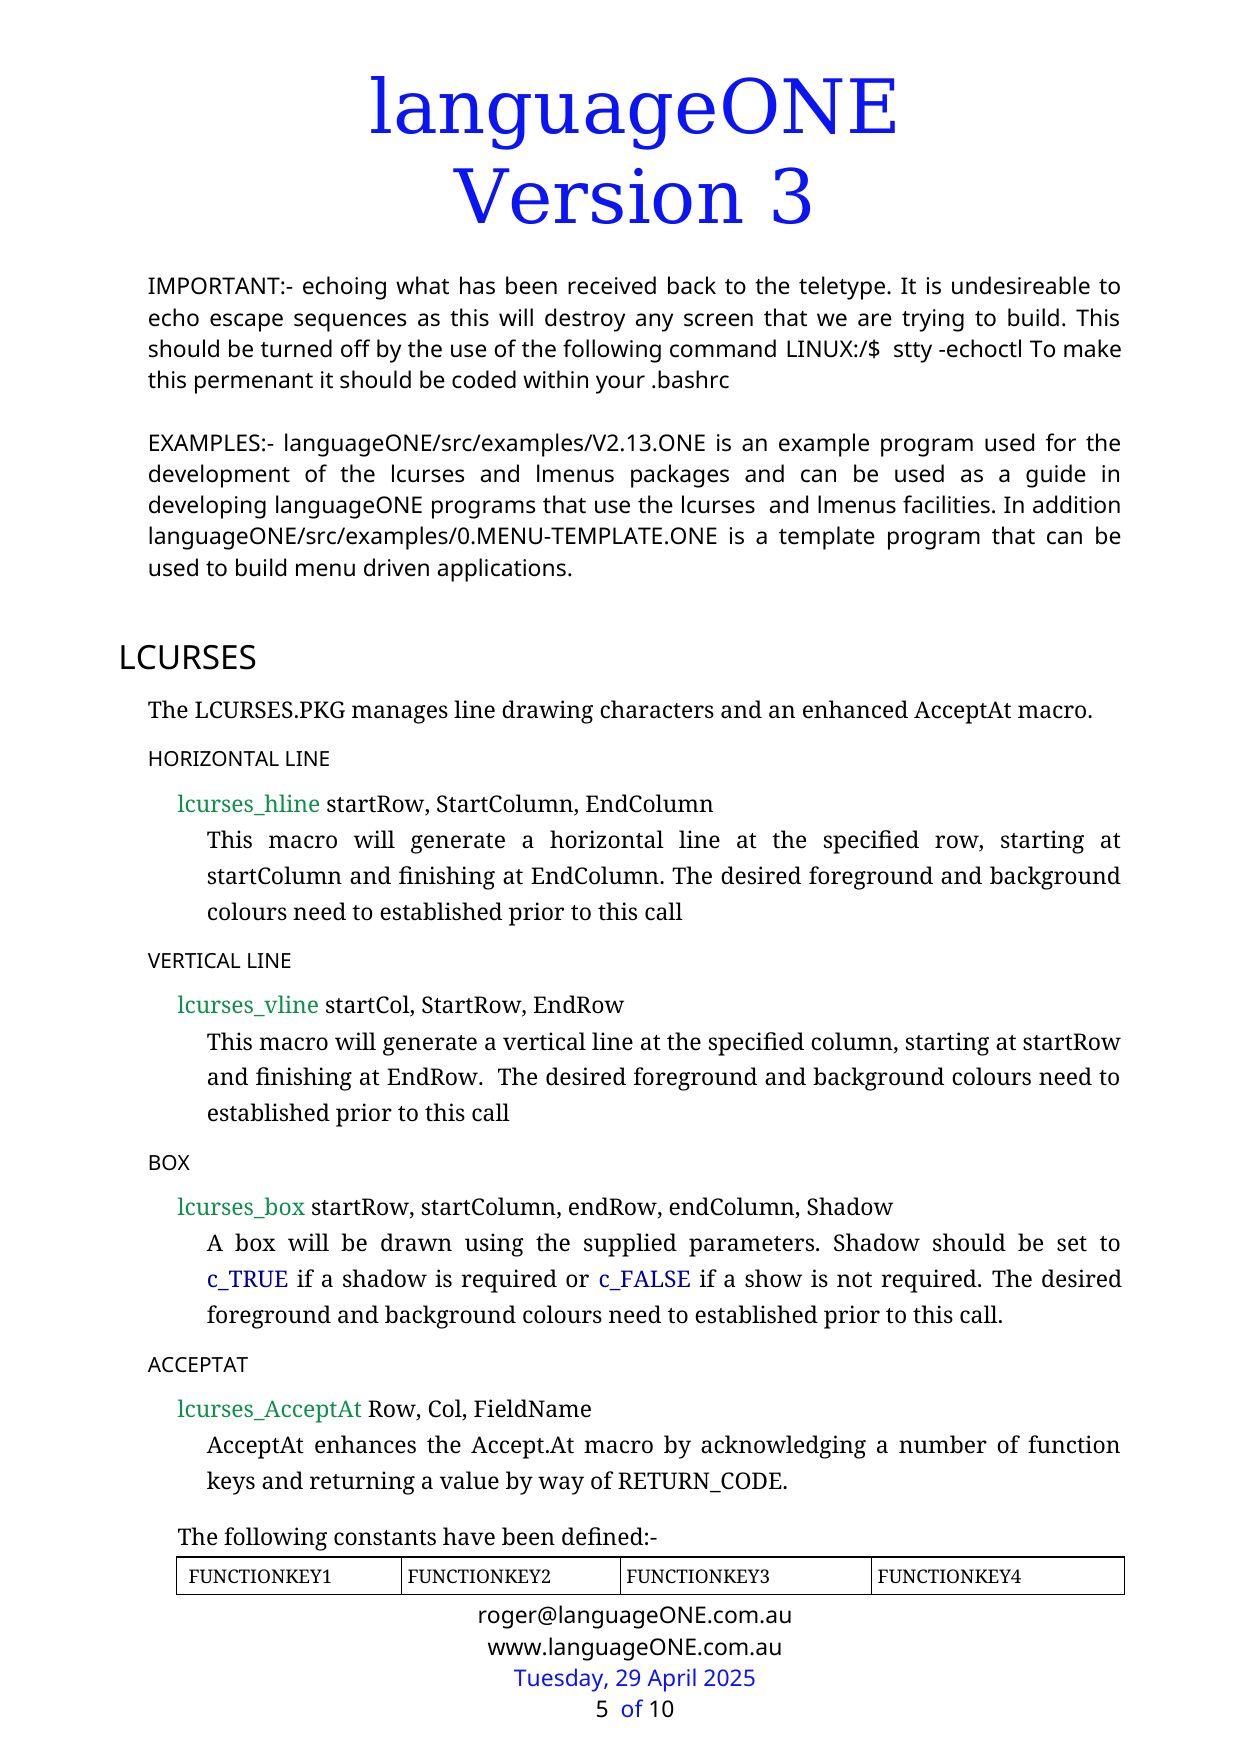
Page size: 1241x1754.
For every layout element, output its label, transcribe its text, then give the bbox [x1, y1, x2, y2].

table_header FUNCTIONKEY2 [402, 1558, 620, 1594]
text The following constants have been defined:- [177, 1520, 1122, 1552]
text A box will be drawn using the supplied parameters. Shadow should be set to c_TRUE if a shadow is required or c_FALSE if a show is not required. The desired foreground and background colours need to established prior to this call. [207, 1227, 1122, 1330]
text The LCURSES.PKG manages line drawing characters and an enhanced AcceptAt macro. [148, 694, 1122, 725]
text AcceptAt enhances the Accept.At macro by acknowledging a number of function keys and returning a value by way of RETURN_CODE. [207, 1429, 1122, 1496]
text lcurses_vline startCol, StartRow, EndRow [177, 989, 1122, 1021]
table_header FUNCTIONKEY1 [177, 1558, 401, 1594]
text HORIZONTAL LINE [148, 744, 1122, 773]
text BOX [148, 1148, 1122, 1176]
text ACCEPTAT [148, 1350, 1122, 1378]
text lcurses_hline startRow, StartColumn, EndColumn [177, 788, 1122, 819]
text lcurses_AcceptAt Row, Col, FieldName [177, 1393, 1122, 1424]
text LCURSES [118, 633, 1122, 679]
text This macro will generate a horizontal line at the specified row, starting at startColumn and finishing at EndColumn. The desired foreground and background colours need to established prior to this call [207, 824, 1122, 927]
text VERTICAL LINE [148, 946, 1122, 975]
table_header FUNCTIONKEY3 [621, 1558, 871, 1594]
text This macro will generate a vertical line at the specified column, starting at startRow and finishing at EndRow. The desired foreground and background colours need to established prior to this call [207, 1025, 1122, 1128]
text EXAMPLES:- languageONE/src/examples/V2.13.ONE is an example program used for the development of the lcurses and lmenus packages and can be used as a guide in developing languageONE programs that use the lcurses and lmenus facilities. In addition languageONE/src/examples/0.MENU-TEMPLATE.ONE is a template program that can be used to build menu driven applications. [148, 427, 1122, 583]
text IMPORTANT:- echoing what has been received back to the teletype. It is undesireable to echo escape sequences as this will destroy any screen that we are trying to build. This should be turned off by the use of the following command LINUX:/$ stty -echoctl To make this permenant it should be coded within your .bashrc [148, 270, 1122, 395]
text lcurses_box startRow, startColumn, endRow, endColumn, Shadow [177, 1191, 1122, 1222]
table_header FUNCTIONKEY4 [872, 1558, 1124, 1594]
